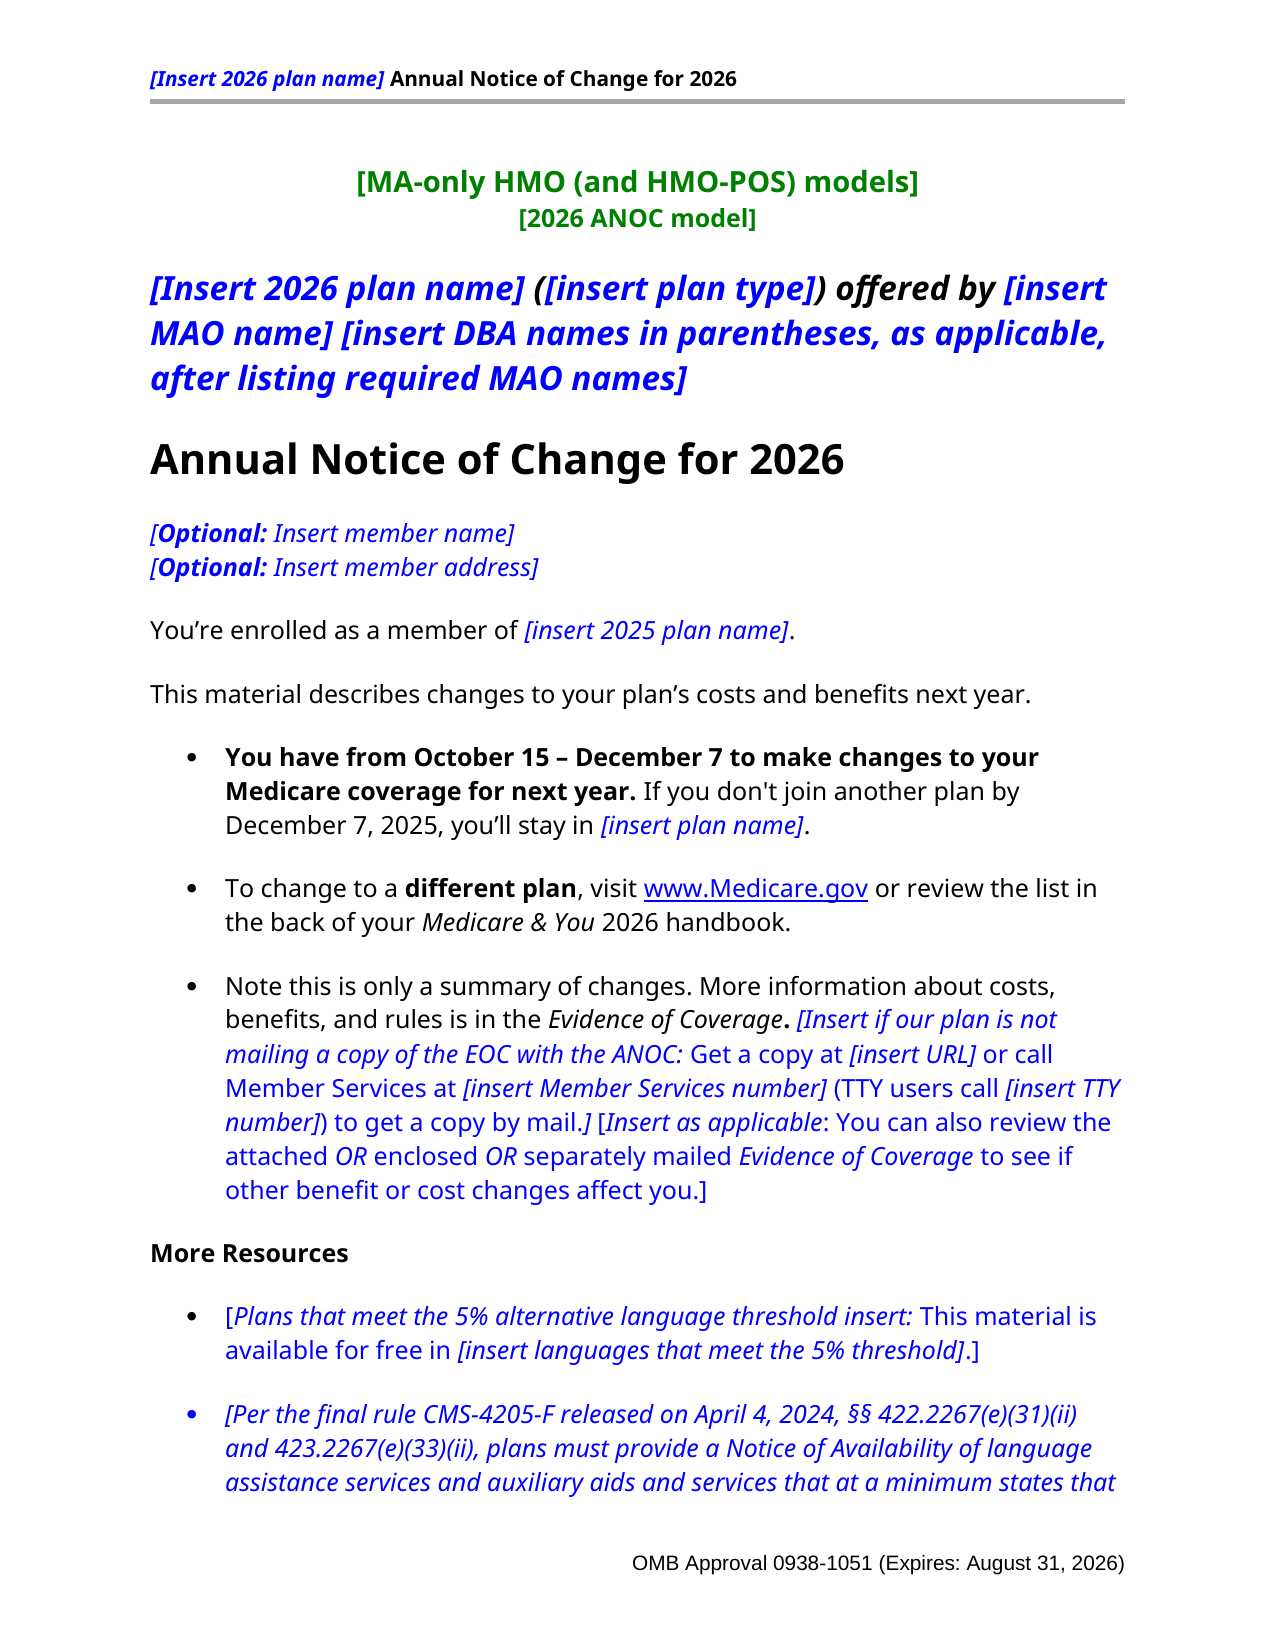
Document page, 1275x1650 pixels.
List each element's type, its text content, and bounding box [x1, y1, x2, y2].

text [MA-only HMO (and HMO-POS) models] [2026 ANOC model] [150, 161, 1125, 235]
list Note this is only a summary of changes. More information about costs, benefits, and rules is in the Evidence of Coverage. [Insert if our plan is not mailing a copy of the EOC with the ANOC: Get a copy at [insert URL] or call Member Services at [insert Member Services number] (TTY users call [insert TTY number]) to get a copy by mail.] [Insert as applicable: You can also review the attached OR enclosed OR separately mailed Evidence of Coverage to see if other benefit or cost changes affect you.] [187, 968, 1125, 1207]
list [Plans that meet the 5% alternative language threshold insert: This material is available for free in [insert languages that meet the 5% threshold].] [187, 1299, 1125, 1367]
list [187, 1396, 1125, 1498]
subtitle Annual Notice of Change for 2026 [150, 430, 1125, 487]
list You have from October 15 – December 7 to make changes to your Medicare coverage for next year. If you don't join another plan by December 7, 2025, you’ll stay in [insert plan name]. [187, 739, 1125, 842]
text [Insert 2026 plan name] ([insert plan type]) offered by [insert MAO name] [insert DBA names in parentheses, as applicable, after listing required MAO names] [150, 264, 1125, 401]
text You’re enrolled as a member of [insert 2025 plan name]. [150, 613, 1125, 647]
list To change to a different plan, visit www.Medicare.gov or review the list in the back of your Medicare & You 2026 handbook. [187, 871, 1125, 939]
text This material describes changes to your plan’s costs and benefits next year. [150, 676, 1125, 710]
subtitle More Resources [150, 1236, 1125, 1270]
text [Optional: Insert member name] [Optional: Insert member address] [150, 516, 1125, 584]
